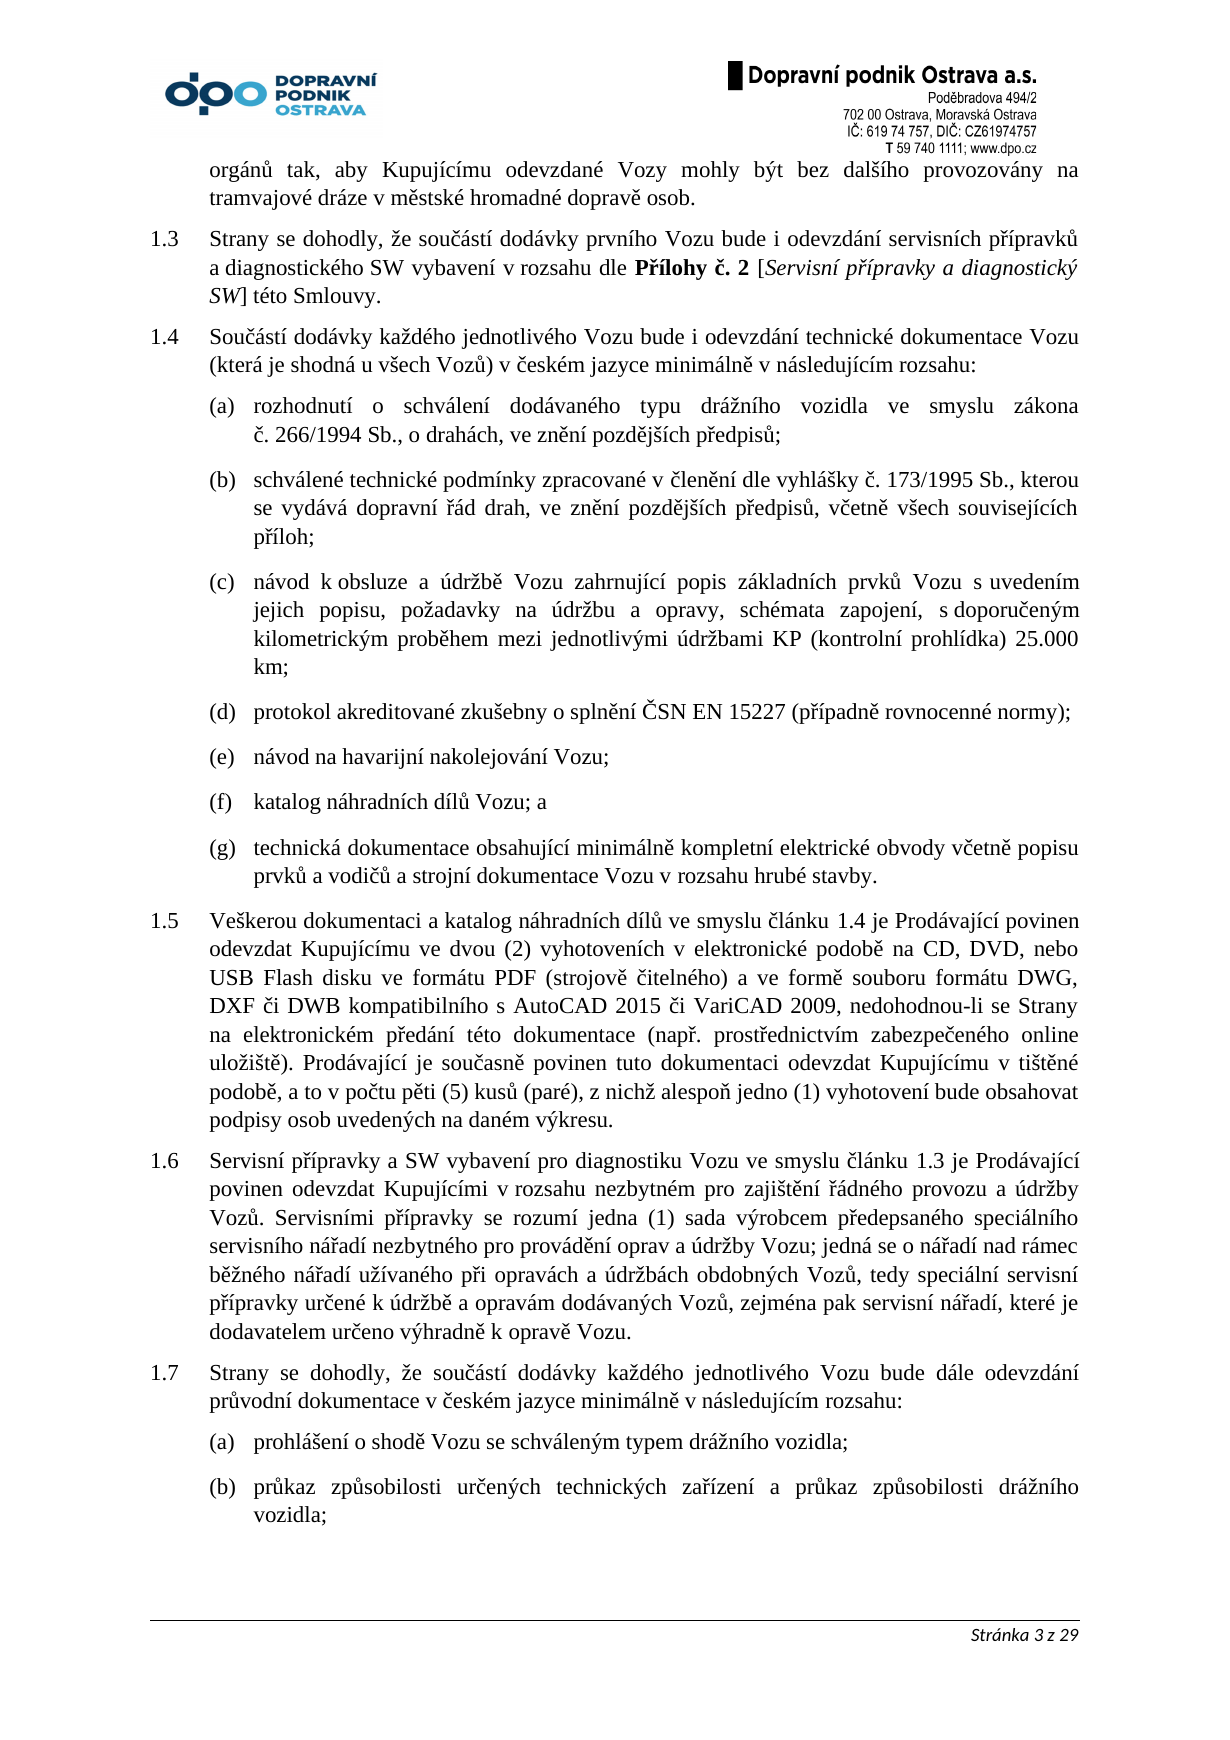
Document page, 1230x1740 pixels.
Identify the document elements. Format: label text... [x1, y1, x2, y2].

text průkaz způsobilosti určených technických zařízení a průkaz způsobilosti drážního vozidla; [209, 1473, 1080, 1528]
text schválené technické podmínky zpracované v členění dle vyhlášky č. 173/1995 Sb., kterou se vydává dopravní řád drah, ve znění pozdějších předpisů, včetně všech souvisejících příloh; [209, 466, 1080, 549]
text Součástí dodávky každého jednotlivého Vozu bude i odevzdání technické dokumentace Vozu (která je shodná u všech Vozů) v českém jazyce minimálně v následujícím rozsahu: [150, 323, 1080, 378]
text prohlášení o shodě Vozu se schváleným typem drážního vozidla; [209, 1428, 1080, 1454]
text protokol akreditované zkušebny o splnění ČSN EN 15227 (případně rovnocenné normy); [209, 698, 1080, 724]
text Strany se dohodly, že součástí dodávky prvního Vozu bude i odevzdání servisních přípravků a diagnostického SW vybavení v rozsahu dle Přílohy č. 2 [Servisní přípravky a diagnostický SW] této Smlouvy. [150, 225, 1080, 308]
picture [728, 61, 1037, 156]
text návod na havarijní nakolejování Vozu; [209, 743, 1080, 770]
text Servisní přípravky a SW vybavení pro diagnostiku Vozu ve smyslu článku 1.3 je Prodávající povinen odevzdat Kupujícími v rozsahu nezbytném pro zajištění řádného provozu a údržby Vozů. Servisními přípravky se rozumí jedna (1) sada výrobcem předepsaného speciálního servisního nářadí nezbytného pro provádění oprav a údržby Vozu; jedná se o nářadí nad rámec běžného nářadí užívaného při opravách a údržbách obdobných Vozů, tedy speciální servisní přípravky určené k údržbě a opravám dodávaných Vozů, zejména pak servisní nářadí, které je dodavatelem určeno výhradně k opravě Vozu. [150, 1147, 1080, 1344]
text rozhodnutí o schválení dodávaného typu drážního vozidla ve smyslu zákona č. 266/1994 Sb., o drahách, ve znění pozdějších předpisů; [209, 392, 1080, 447]
text návod k obsluze a údržbě Vozu zahrnující popis základních prvků Vozu s uvedením jejich popisu, požadavky na údržbu a opravy, schémata zapojení, s doporučeným kilometrickým proběhem mezi jednotlivými údržbami KP (kontrolní prohlídka) 25.000 km; [209, 568, 1080, 679]
text Strany se dohodly, že součástí dodávky každého jednotlivého Vozu bude dále odevzdání průvodní dokumentace v českém jazyce minimálně v následujícím rozsahu: [150, 1359, 1080, 1413]
picture [150, 59, 384, 139]
text Veškerou dokumentaci a katalog náhradních dílů ve smyslu článku 1.4 je Prodávající povinen odevzdat Kupujícímu ve dvou (2) vyhotoveních v elektronické podobě na CD, DVD, nebo USB Flash disku ve formátu PDF (strojově čitelného) a ve formě souboru formátu DWG, DXF či DWB kompatibilního s AutoCAD 2015 či VariCAD 2009, nedohodnou-li se Strany na elektronickém předání této dokumentace (např. prostřednictvím zabezpečeného online uložiště). Prodávající je současně povinen tuto dokumentaci odevzdat Kupujícímu v tištěné podobě, a to v počtu pěti (5) kusů (paré), z nichž alespoň jedno (1) vyhotovení bude obsahovat podpisy osob uvedených na daném výkresu. [150, 907, 1080, 1132]
text katalog náhradních dílů Vozu; a [209, 788, 1080, 815]
text technická dokumentace obsahující minimálně kompletní elektrické obvody včetně popisu prvků a vodičů a strojní dokumentace Vozu v rozsahu hrubé stavby. [209, 833, 1080, 888]
